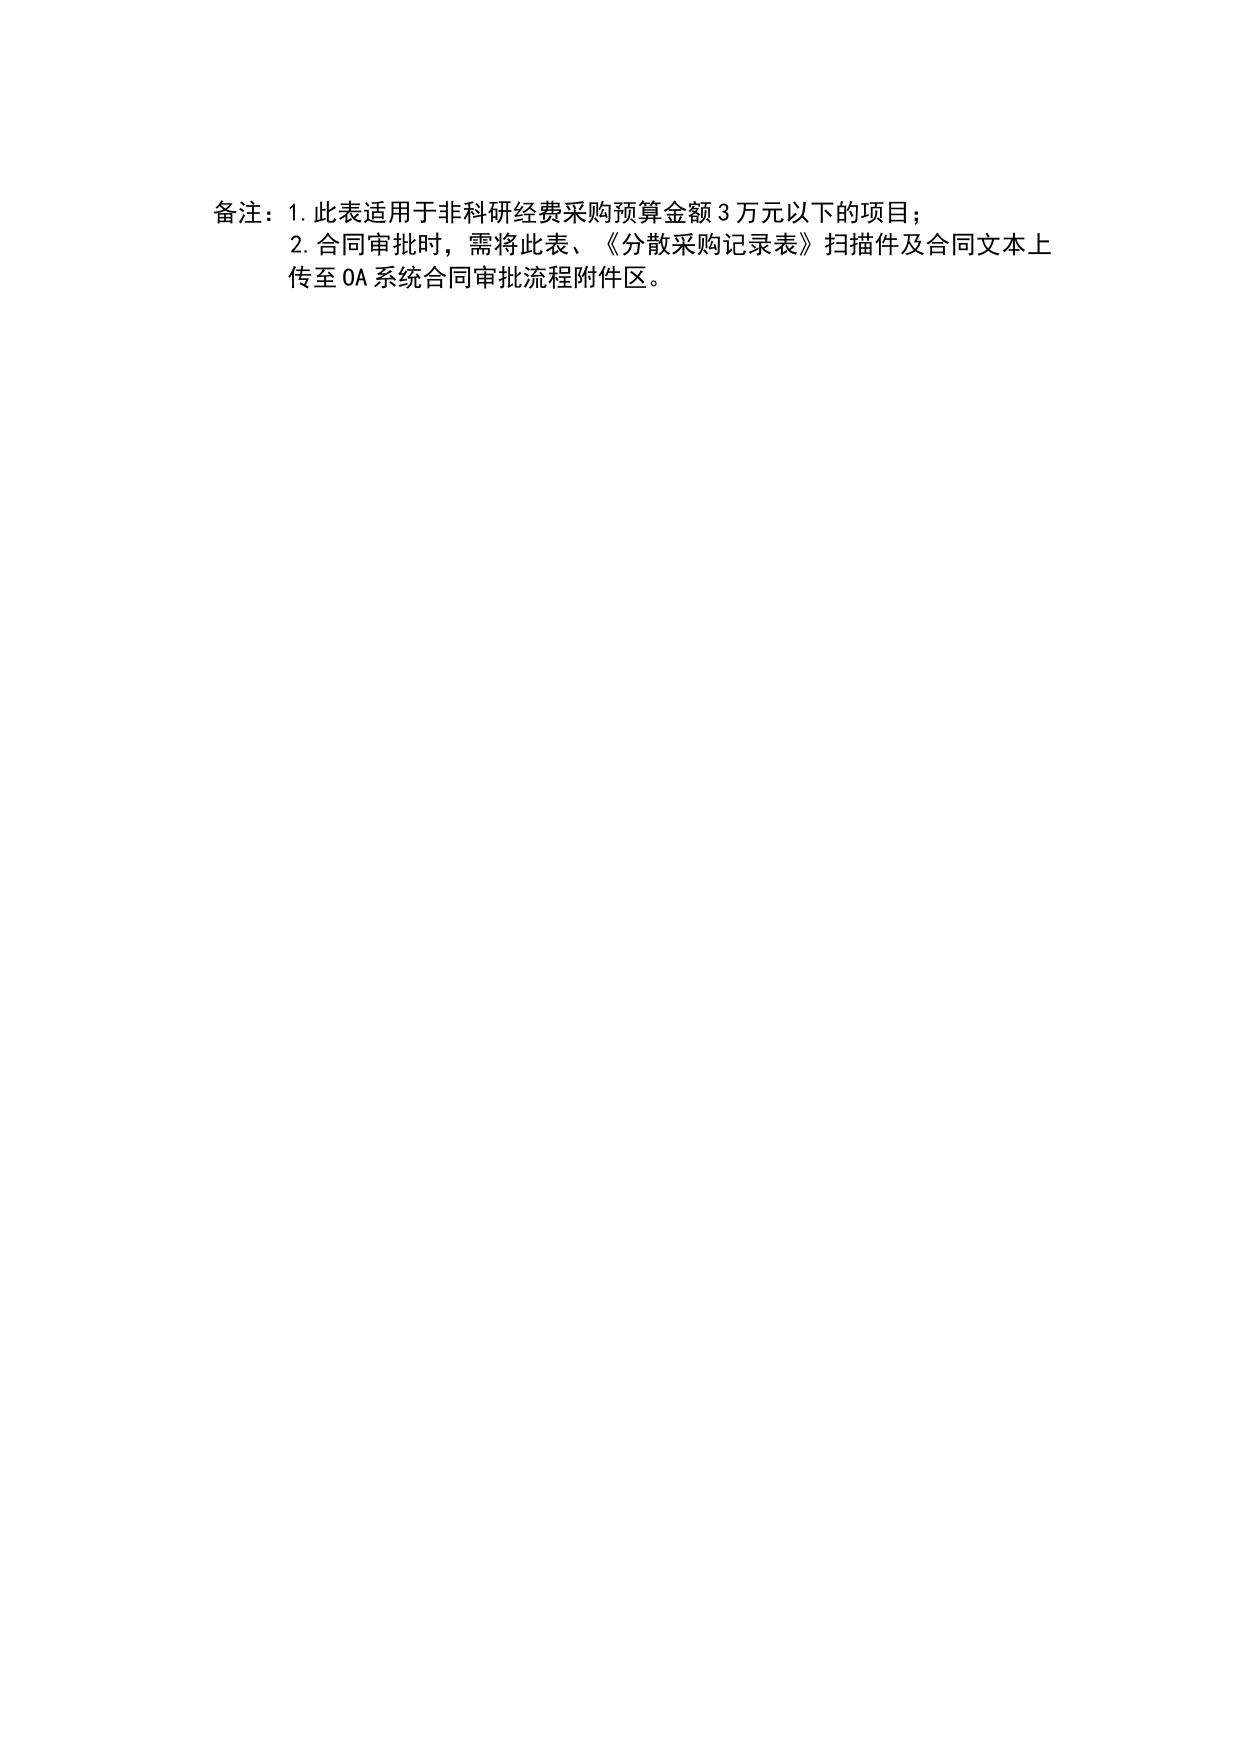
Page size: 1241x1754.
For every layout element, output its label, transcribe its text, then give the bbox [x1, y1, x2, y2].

list 备注：1.此表适用于非科研经费采购预算金额3万元以下的项目； [212, 194, 1053, 227]
list 2.合同审批时，需将此表、《分散采购记录表》扫描件及合同文本上传至OA系统合同审批流程附件区。 [212, 227, 1053, 292]
